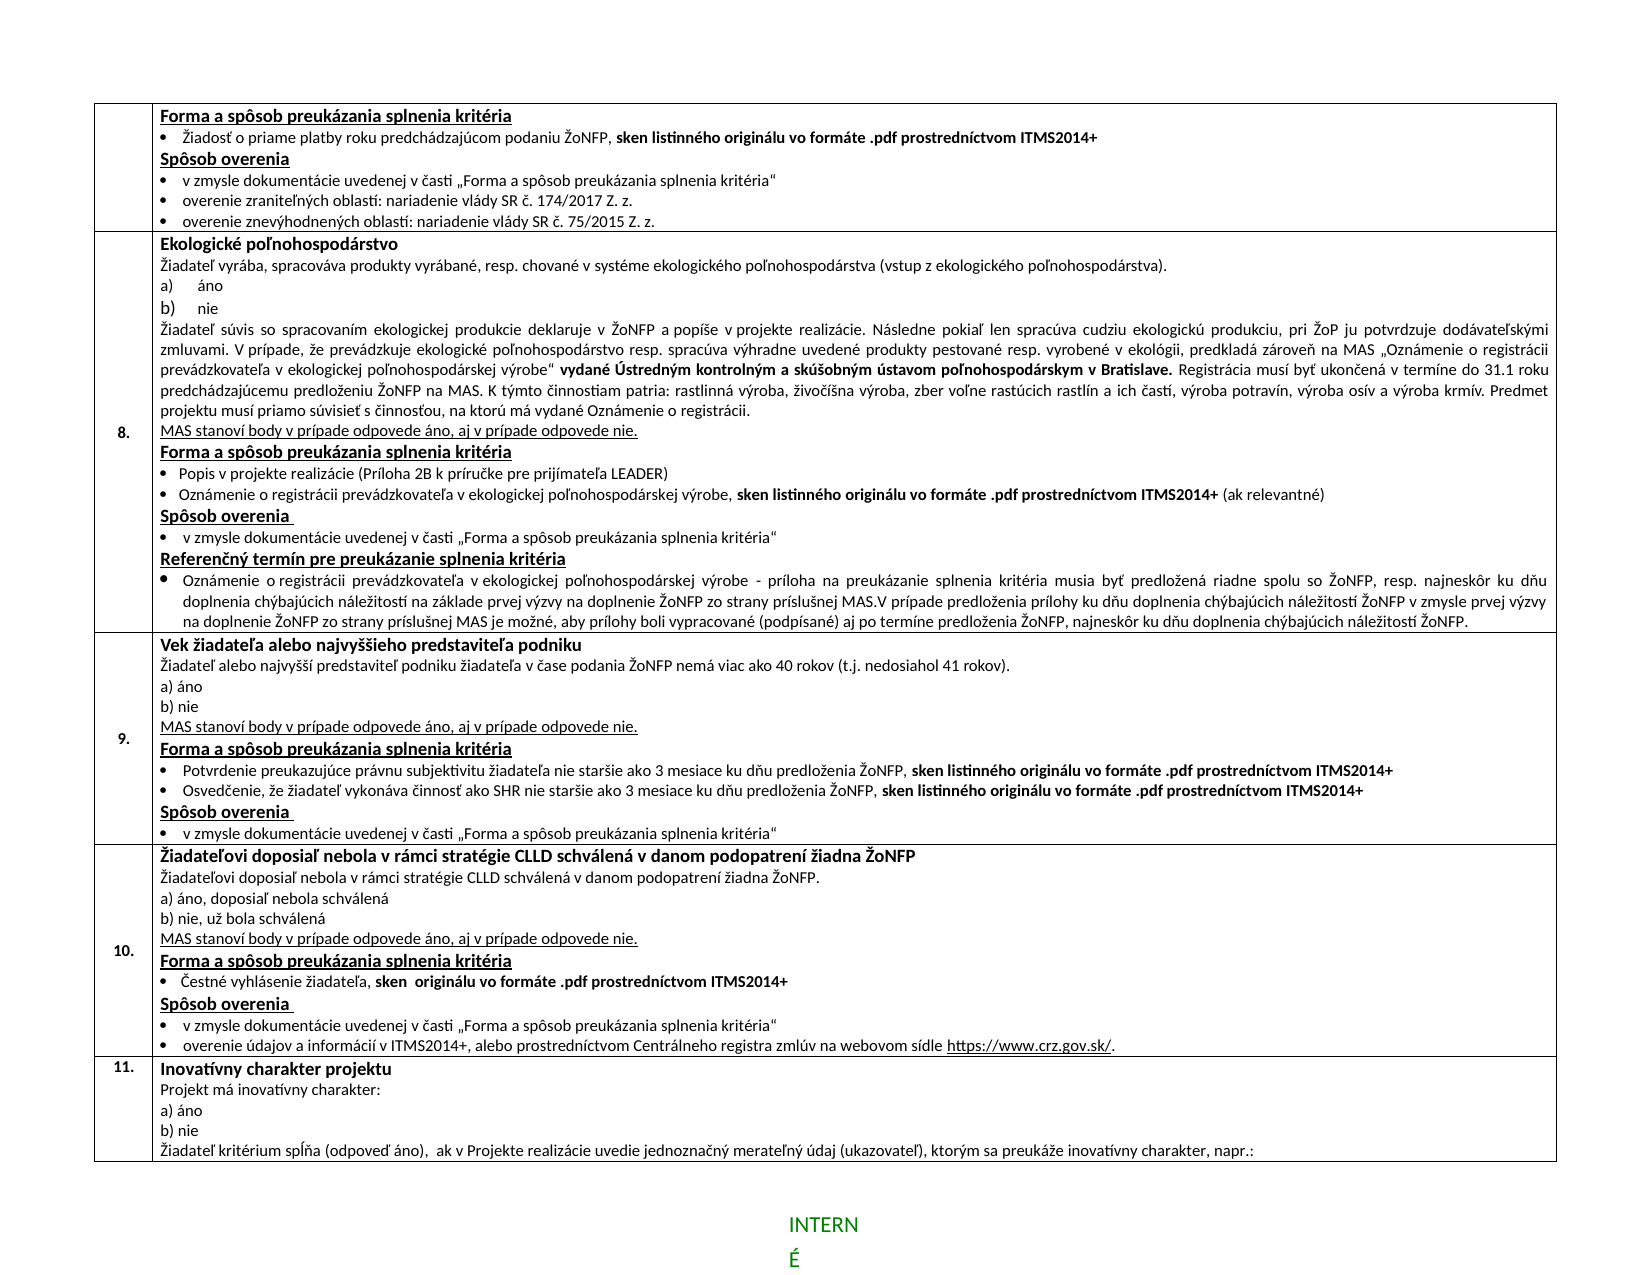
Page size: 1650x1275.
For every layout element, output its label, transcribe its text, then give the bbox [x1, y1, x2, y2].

table_cell 10. [95, 845, 152, 1056]
table_cell 7. [95, 104, 152, 231]
table_cell 11. [95, 1057, 152, 1161]
table_cell Ekologické poľnohospodárstvo Žiadateľ vyrába, spracováva produkty vyrábané, resp. chované v systéme ekologického poľnohospodárstva (vstup z ekologického poľnohospodárstva). áno nie Žiadateľ súvis so spracovaním ekologickej produkcie deklaruje v ŽoNFP a popíše v projekte realizácie. Následne pokiaľ len spracúva cudziu ekologickú produkciu, pri ŽoP ju potvrdzuje dodávateľskými zmluvami. V prípade, že prevádzkuje ekologické poľnohospodárstvo resp. spracúva výhradne uvedené produkty pestované resp. vyrobené v ekológii, predkladá zároveň na MAS „Oznámenie o registrácii prevádzkovateľa v ekologickej poľnohospodárskej výrobe“ vydané Ústredným kontrolným a skúšobným ústavom poľnohospodárskym v Bratislave. Registrácia musí byť ukončená v termíne do 31.1 roku predchádzajúcemu predloženiu ŽoNFP na MAS. K týmto činnostiam patria: rastlinná výroba, živočíšna výroba, zber voľne rastúcich rastlín a ich častí, výroba potravín, výroba osív a výroba krmív. Predmet projektu musí priamo súvisieť s činnosťou, na ktorú má vydané Oznámenie o registrácii. MAS stanoví body v prípade odpovede áno, aj v prípade odpovede nie. Forma a spôsob preukázania splnenia kritéria Popis v projekte realizácie (Príloha 2B k príručke pre prijímateľa LEADER) Oznámenie o registrácii prevádzkovateľa v ekologickej poľnohospodárskej výrobe, sken listinného originálu vo formáte .pdf prostredníctvom ITMS2014+ (ak relevantné) Spôsob overenia v zmysle dokumentácie uvedenej v časti „Forma a spôsob preukázania splnenia kritéria“ Referenčný termín pre preukázanie splnenia kritéria Oznámenie o registrácii prevádzkovateľa v ekologickej poľnohospodárskej výrobe - príloha na preukázanie splnenia kritéria musia byť predložená riadne spolu so ŽoNFP, resp. najneskôr ku dňu doplnenia chýbajúcich náležitostí na základe prvej výzvy na doplnenie ŽoNFP zo strany príslušnej MAS.V prípade predloženia prílohy ku dňu doplnenia chýbajúcich náležitostí ŽoNFP v zmysle prvej výzvy na doplnenie ŽoNFP zo strany príslušnej MAS je možné, aby prílohy boli vypracované (podpísané) aj po termíne predloženia ŽoNFP, najneskôr ku dňu doplnenia chýbajúcich náležitostí ŽoNFP. [153, 232, 1556, 632]
table_cell 8. [95, 232, 152, 632]
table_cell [153, 104, 1556, 231]
table_cell Žiadateľovi doposiaľ nebola v rámci stratégie CLLD schválená v danom podopatrení žiadna ŽoNFP Žiadateľovi doposiaľ nebola v rámci stratégie CLLD schválená v danom podopatrení žiadna ŽoNFP. a) áno, doposiaľ nebola schválená b) nie, už bola schválená MAS stanoví body v prípade odpovede áno, aj v prípade odpovede nie. Forma a spôsob preukázania splnenia kritéria Čestné vyhlásenie žiadateľa, sken originálu vo formáte .pdf prostredníctvom ITMS2014+ Spôsob overenia v zmysle dokumentácie uvedenej v časti „Forma a spôsob preukázania splnenia kritéria“ overenie údajov a informácií v ITMS2014+, alebo prostredníctvom Centrálneho registra zmlúv na webovom sídle https://www.crz.gov.sk/. [153, 845, 1556, 1056]
table_cell 9. [95, 633, 152, 844]
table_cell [153, 1057, 1556, 1161]
table_cell Vek žiadateľa alebo najvyššieho predstaviteľa podniku Žiadateľ alebo najvyšší predstaviteľ podniku žiadateľa v čase podania ŽoNFP nemá viac ako 40 rokov (t.j. nedosiahol 41 rokov). a) áno b) nie MAS stanoví body v prípade odpovede áno, aj v prípade odpovede nie. Forma a spôsob preukázania splnenia kritéria Potvrdenie preukazujúce právnu subjektivitu žiadateľa nie staršie ako 3 mesiace ku dňu predloženia ŽoNFP, sken listinného originálu vo formáte .pdf prostredníctvom ITMS2014+ Osvedčenie, že žiadateľ vykonáva činnosť ako SHR nie staršie ako 3 mesiace ku dňu predloženia ŽoNFP, sken listinného originálu vo formáte .pdf prostredníctvom ITMS2014+ Spôsob overenia v zmysle dokumentácie uvedenej v časti „Forma a spôsob preukázania splnenia kritéria“ [153, 633, 1556, 844]
